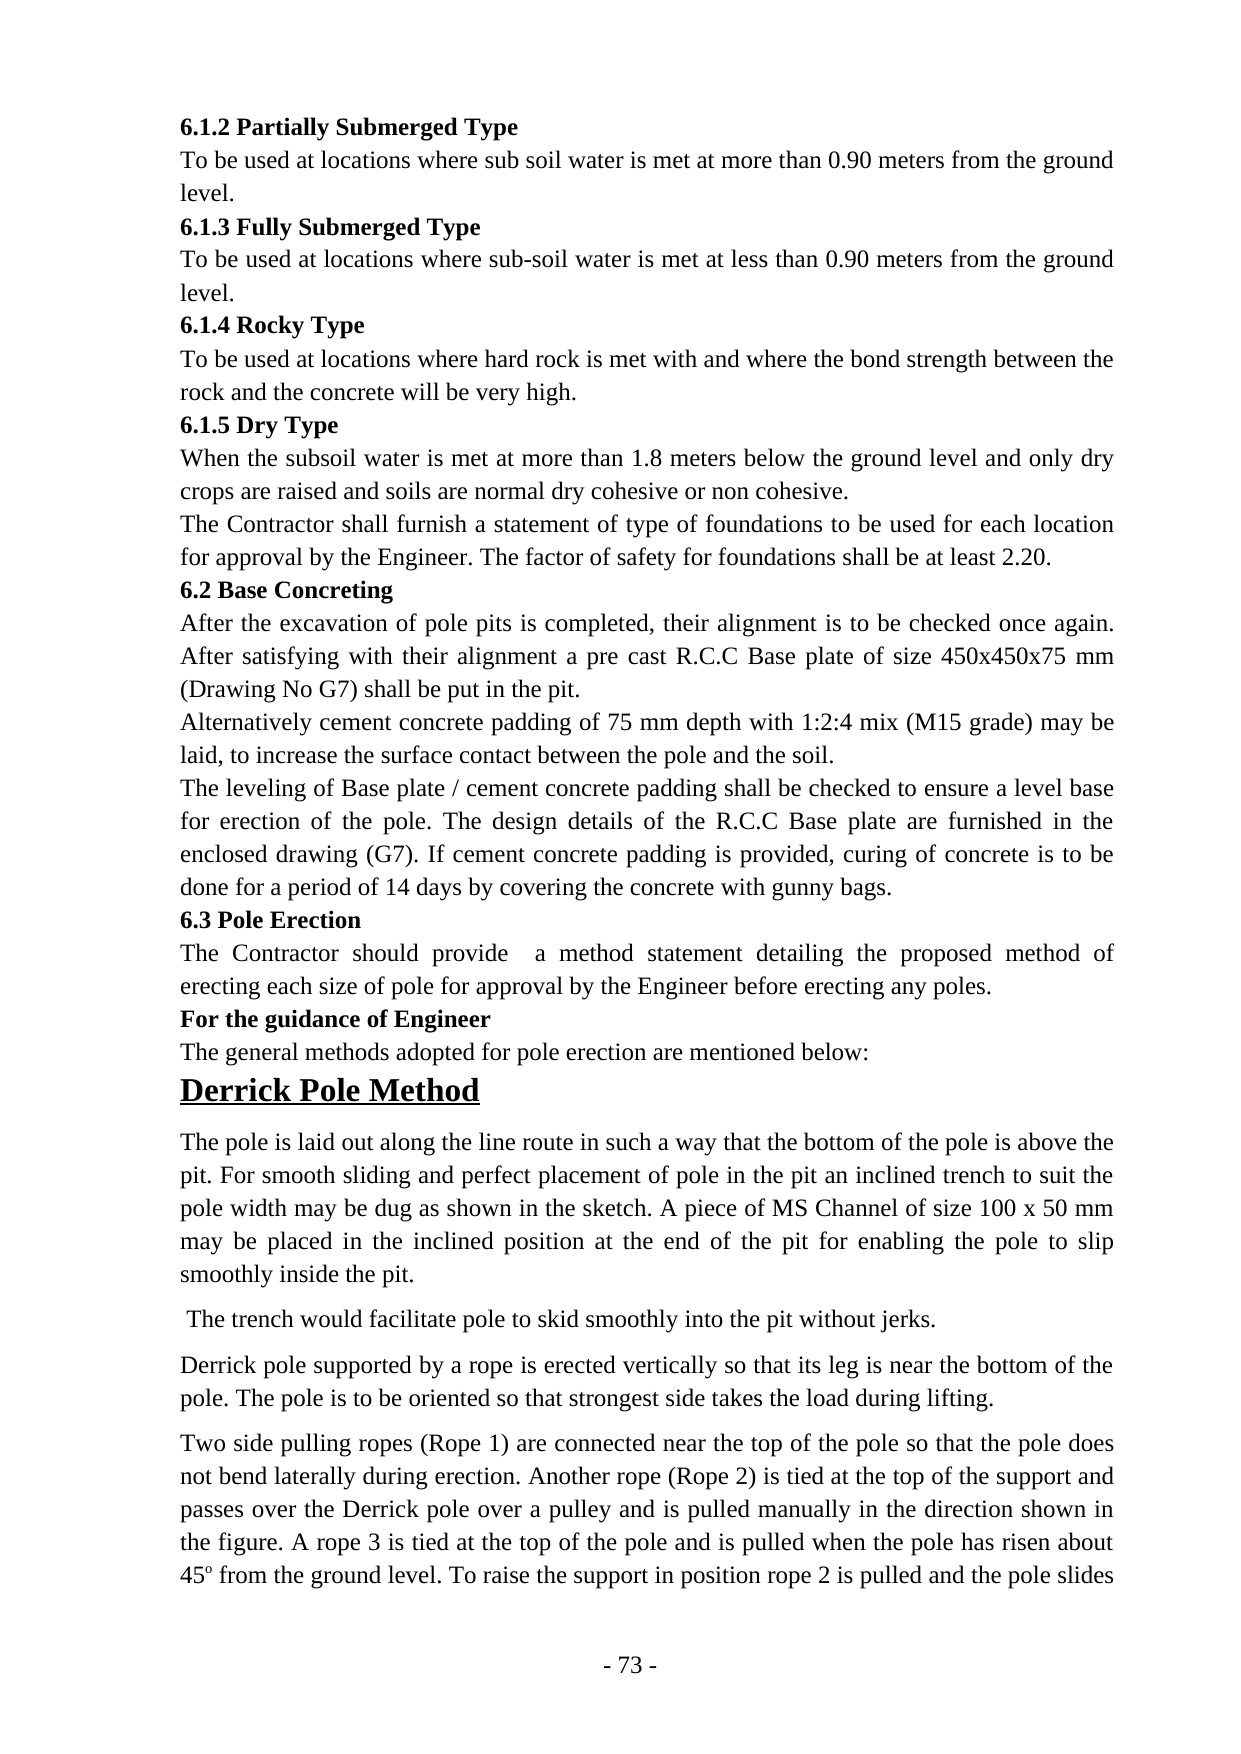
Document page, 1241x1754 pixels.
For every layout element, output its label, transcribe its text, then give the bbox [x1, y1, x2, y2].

text To be used at locations where sub soil water is met at more than 0.90 meters from the ground level. [180, 146, 1115, 207]
text After the excavation of pole pits is completed, their alignment is to be checked once again. After satisfying with their alignment a pre cast R.C.C Base plate of size 450x450x75 mm (Drawing No G7) shall be put in the pit. [180, 608, 1115, 703]
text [180, 1428, 1115, 1589]
text The Contractor should provide a method statement detailing the proposed method of erecting each size of pole for approval by the Engineer before erecting any poles. [180, 938, 1115, 1000]
text The leveling of Base plate / cement concrete padding shall be checked to ensure a level base for erection of the pole. The design details of the R.C.C Base plate are furnished in the enclosed drawing (G7). If cement concrete padding is provided, curing of concrete is to be done for a period of 14 days by covering the concrete with gunny bags. [180, 773, 1115, 901]
text The Contractor shall furnish a statement of type of foundations to be used for each location for approval by the Engineer. The factor of safety for foundations shall be at least 2.20. [180, 509, 1115, 571]
text The pole is laid out along the line route in such a way that the bottom of the pole is above the pit. For smooth sliding and perfect placement of pole in the pit an inclined trench to suit the pole width may be dug as shown in the sketch. A piece of MS Channel of size 100 x 50 mm may be placed in the inclined position at the end of the pit for enabling the pole to slip smoothly inside the pit. [180, 1127, 1115, 1287]
text 6.1.2 Partially Submerged Type [180, 112, 1115, 141]
subtitle Derrick Pole Method [180, 1070, 1115, 1108]
text 6.1.4 Rocky Type [180, 311, 1115, 339]
text Derrick pole supported by a rope is erected vertically so that its leg is near the bottom of the pole. The pole is to be oriented so that strongest side takes the load during lifting. [180, 1350, 1115, 1412]
text Alternatively cement concrete padding of 75 mm depth with 1:2:4 mix (M15 grade) may be laid, to increase the surface contact between the pole and the soil. [180, 707, 1115, 769]
text 6.2 Base Concreting [180, 575, 1115, 603]
text To be used at locations where sub-soil water is met at less than 0.90 meters from the ground level. [180, 244, 1115, 306]
text The general methods adopted for pole erection are mentioned below: [180, 1037, 1115, 1066]
text To be used at locations where hard rock is met with and where the bond strength between the rock and the concrete will be very high. [180, 344, 1115, 405]
text The trench would facilitate pole to skid smoothly into the pit without jerks. [180, 1304, 1115, 1333]
text 6.3 Pole Erection [180, 905, 1115, 934]
text 6.1.3 Fully Submerged Type [180, 212, 1115, 240]
text For the guidance of Engineer [180, 1004, 1115, 1033]
text 6.1.5 Dry Type [180, 410, 1115, 438]
text When the subsoil water is met at more than 1.8 meters below the ground level and only dry crops are raised and soils are normal dry cohesive or non cohesive. [180, 443, 1115, 504]
